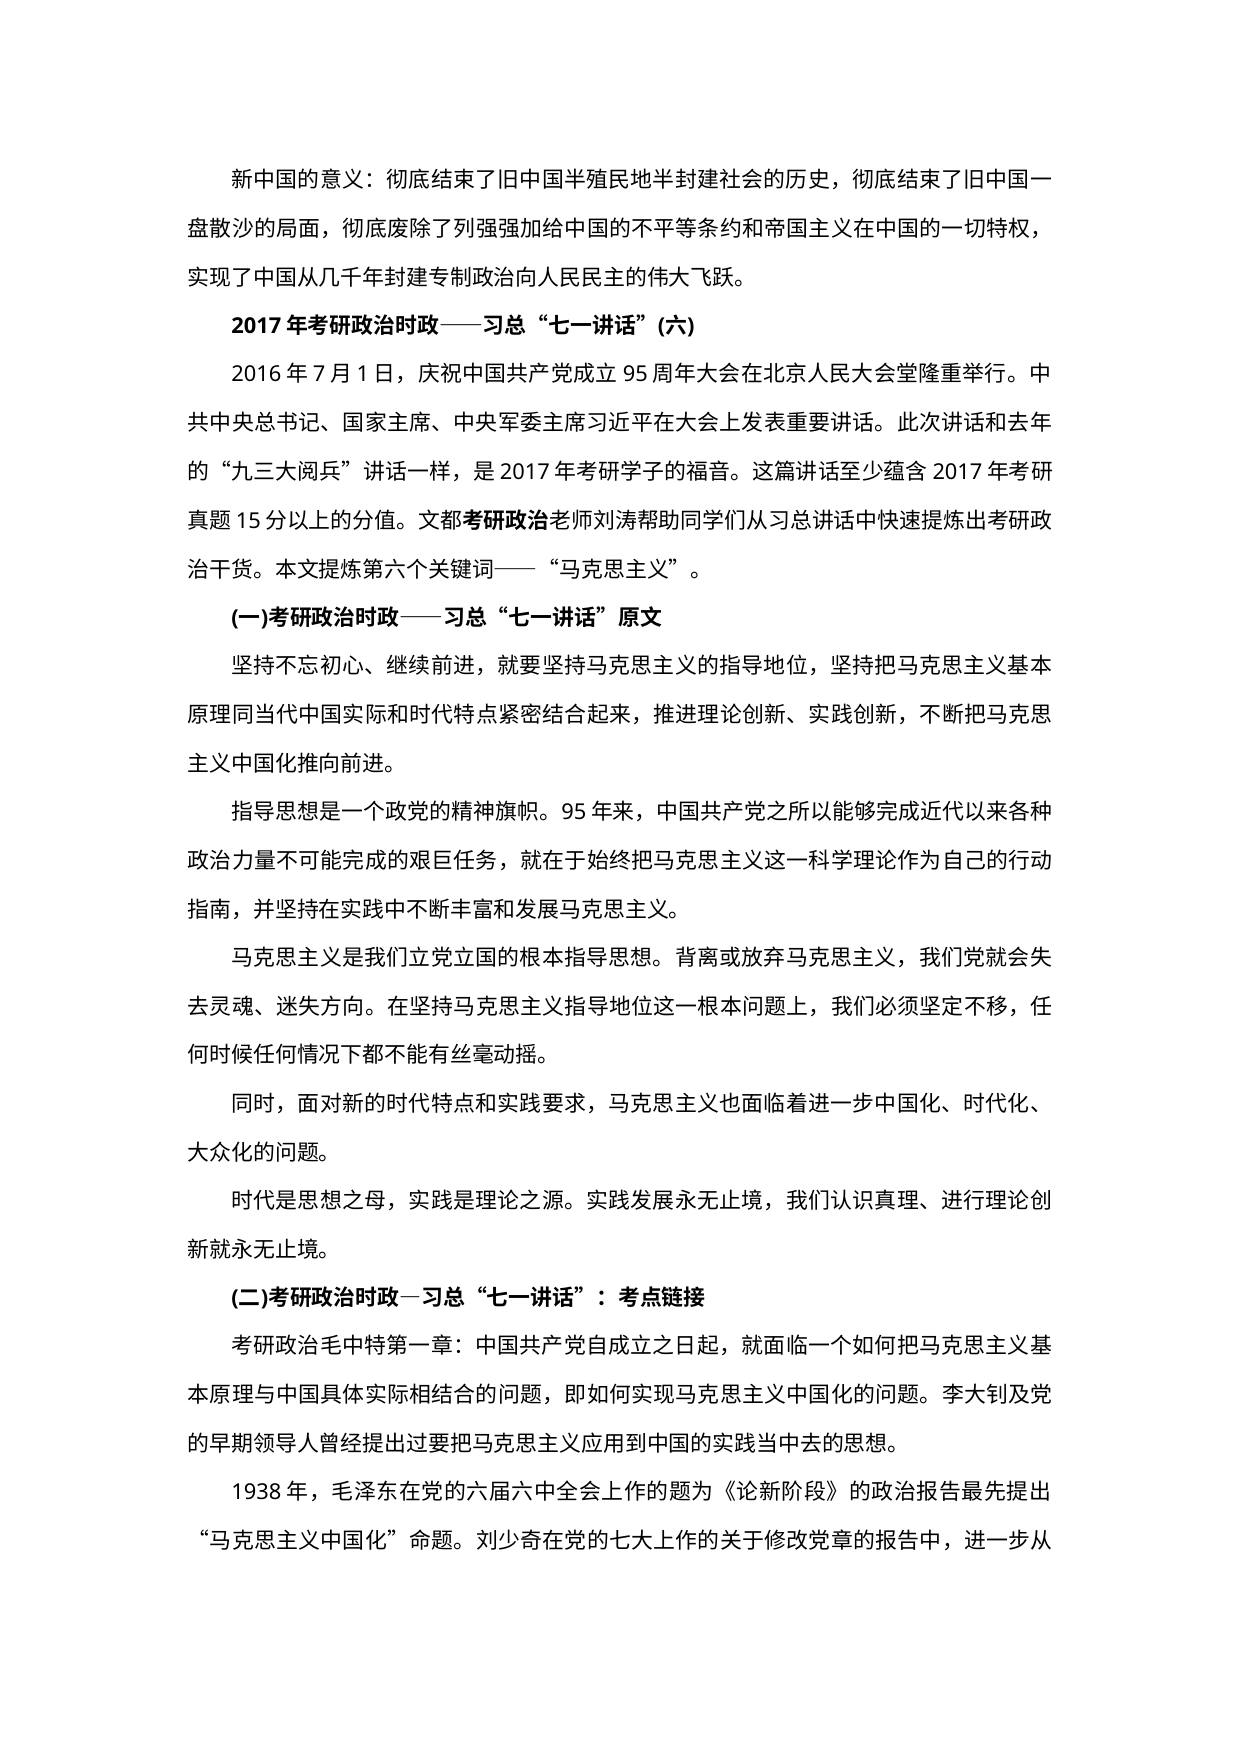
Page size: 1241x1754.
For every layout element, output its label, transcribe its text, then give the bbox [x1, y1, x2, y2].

text 考研政治毛中特第一章：中国共产党自成立之日起，就面临一个如何把马克思主义基本原理与中国具体实际相结合的问题，即如何实现马克思主义中国化的问题。李大钊及党的早期领导人曾经提出过要把马克思主义应用到中国的实践当中去的思想。 [187, 1328, 1053, 1458]
text (二)考研政治时政—习总“七一讲话”：考点链接 [187, 1279, 1053, 1312]
text (一)考研政治时政——习总“七一讲话”原文 [187, 599, 1053, 632]
text 马克思主义是我们立党立国的根本指导思想。背离或放弃马克思主义，我们党就会失去灵魂、迷失方向。在坚持马克思主义指导地位这一根本问题上，我们必须坚定不移，任何时候任何情况下都不能有丝毫动摇。 [187, 939, 1053, 1069]
text 同时，面对新的时代特点和实践要求，马克思主义也面临着进一步中国化、时代化、大众化的问题。 [187, 1085, 1053, 1167]
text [187, 1474, 1053, 1555]
text 2016年7月1日，庆祝中国共产党成立95周年大会在北京人民大会堂隆重举行。中共中央总书记、国家主席、中央军委主席习近平在大会上发表重要讲话。此次讲话和去年的“九三大阅兵”讲话一样，是2017年考研学子的福音。这篇讲话至少蕴含2017年考研真题15分以上的分值。文都考研政治老师刘涛帮助同学们从习总讲话中快速提炼出考研政治干货。本文提炼第六个关键词——“马克思主义”。 [187, 356, 1053, 584]
text 指导思想是一个政党的精神旗帜。95年来，中国共产党之所以能够完成近代以来各种政治力量不可能完成的艰巨任务，就在于始终把马克思主义这一科学理论作为自己的行动指南，并坚持在实践中不断丰富和发展马克思主义。 [187, 794, 1053, 924]
text 坚持不忘初心、继续前进，就要坚持马克思主义的指导地位，坚持把马克思主义基本原理同当代中国实际和时代特点紧密结合起来，推进理论创新、实践创新，不断把马克思主义中国化推向前进。 [187, 648, 1053, 778]
text 2017年考研政治时政——习总“七一讲话”(六) [187, 308, 1053, 340]
text 时代是思想之母，实践是理论之源。实践发展永无止境，我们认识真理、进行理论创新就永无止境。 [187, 1182, 1053, 1264]
text 新中国的意义：彻底结束了旧中国半殖民地半封建社会的历史，彻底结束了旧中国一盘散沙的局面，彻底废除了列强强加给中国的不平等条约和帝国主义在中国的一切特权，实现了中国从几千年封建专制政治向人民民主的伟大飞跃。 [187, 162, 1053, 292]
